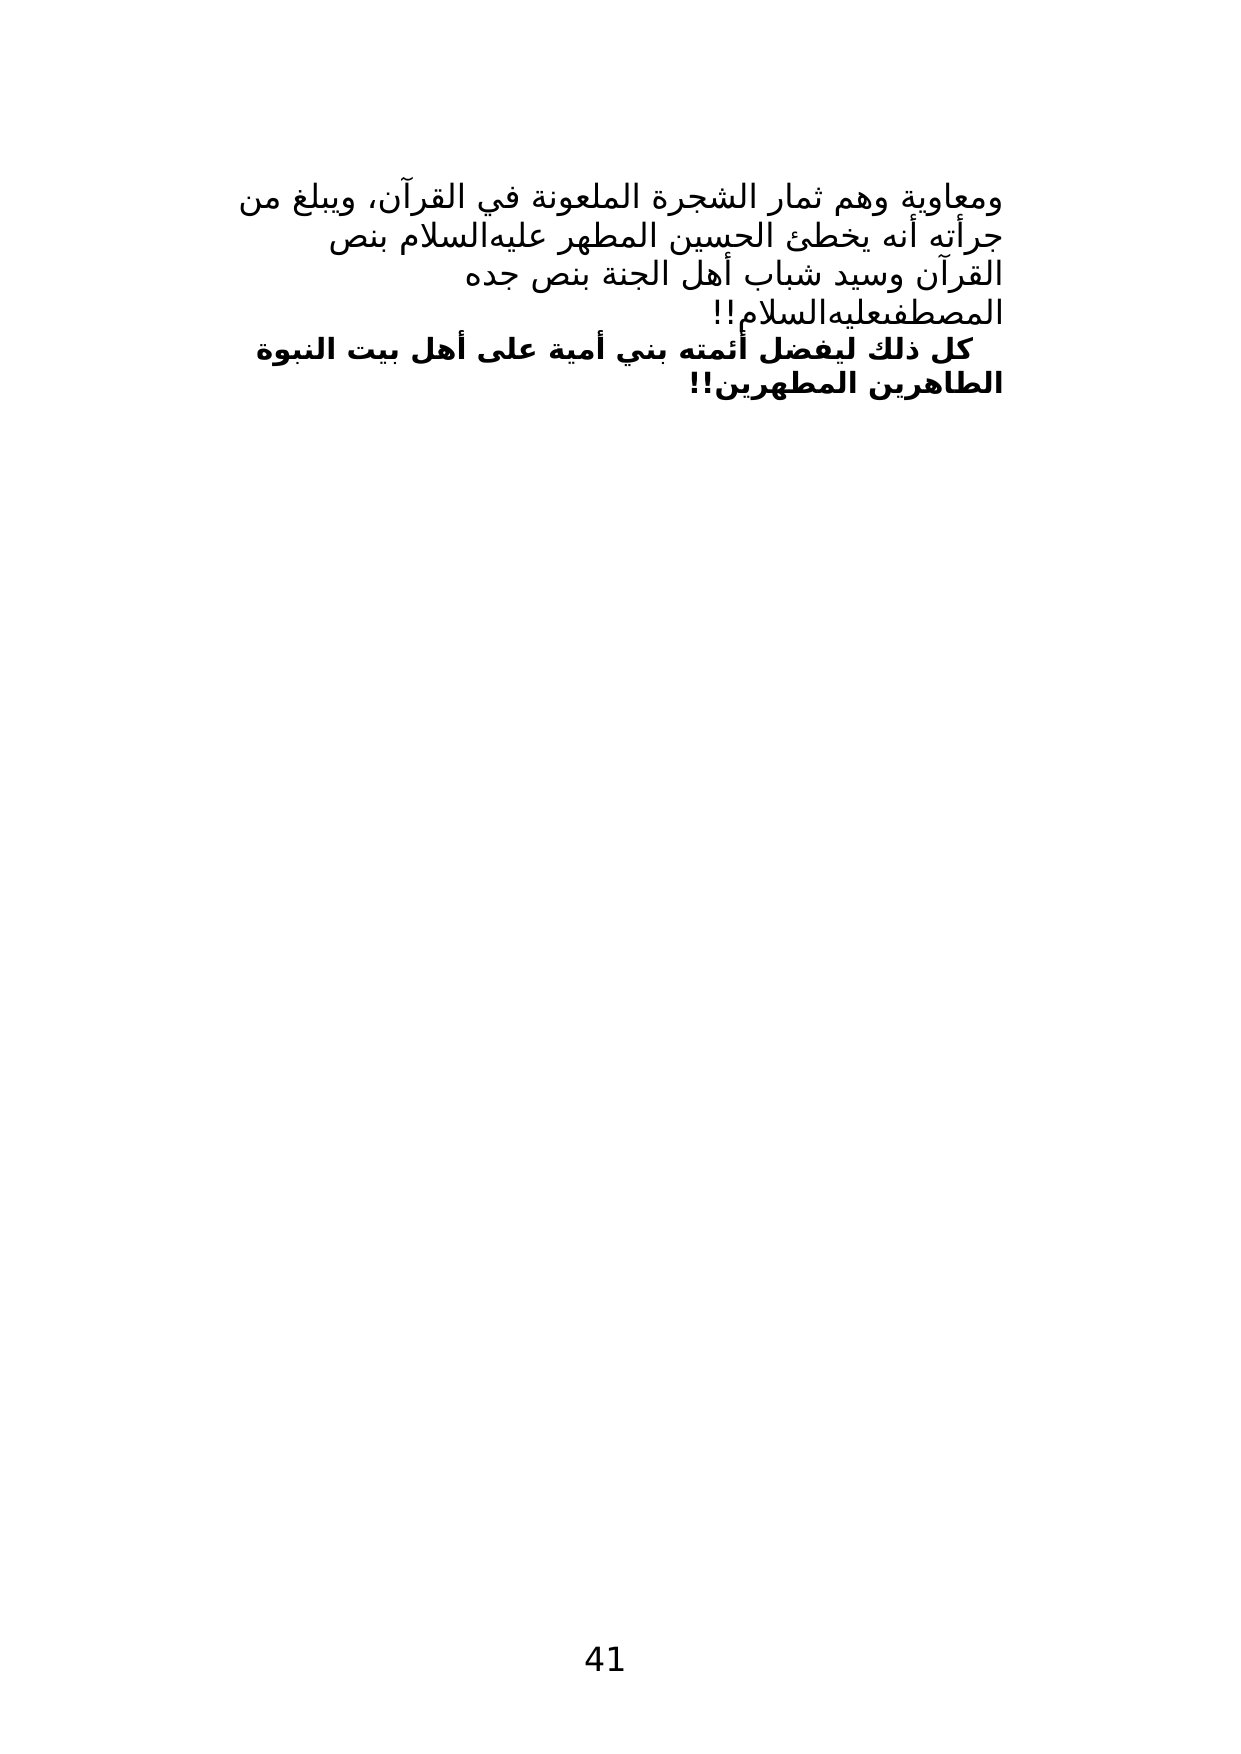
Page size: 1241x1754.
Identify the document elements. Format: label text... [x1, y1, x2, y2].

text كل ذلك ليفضل أئمته بني أمية على أهل بيت النبوة الطاهرين المطهرين!! [236, 333, 1004, 401]
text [236, 177, 1004, 333]
